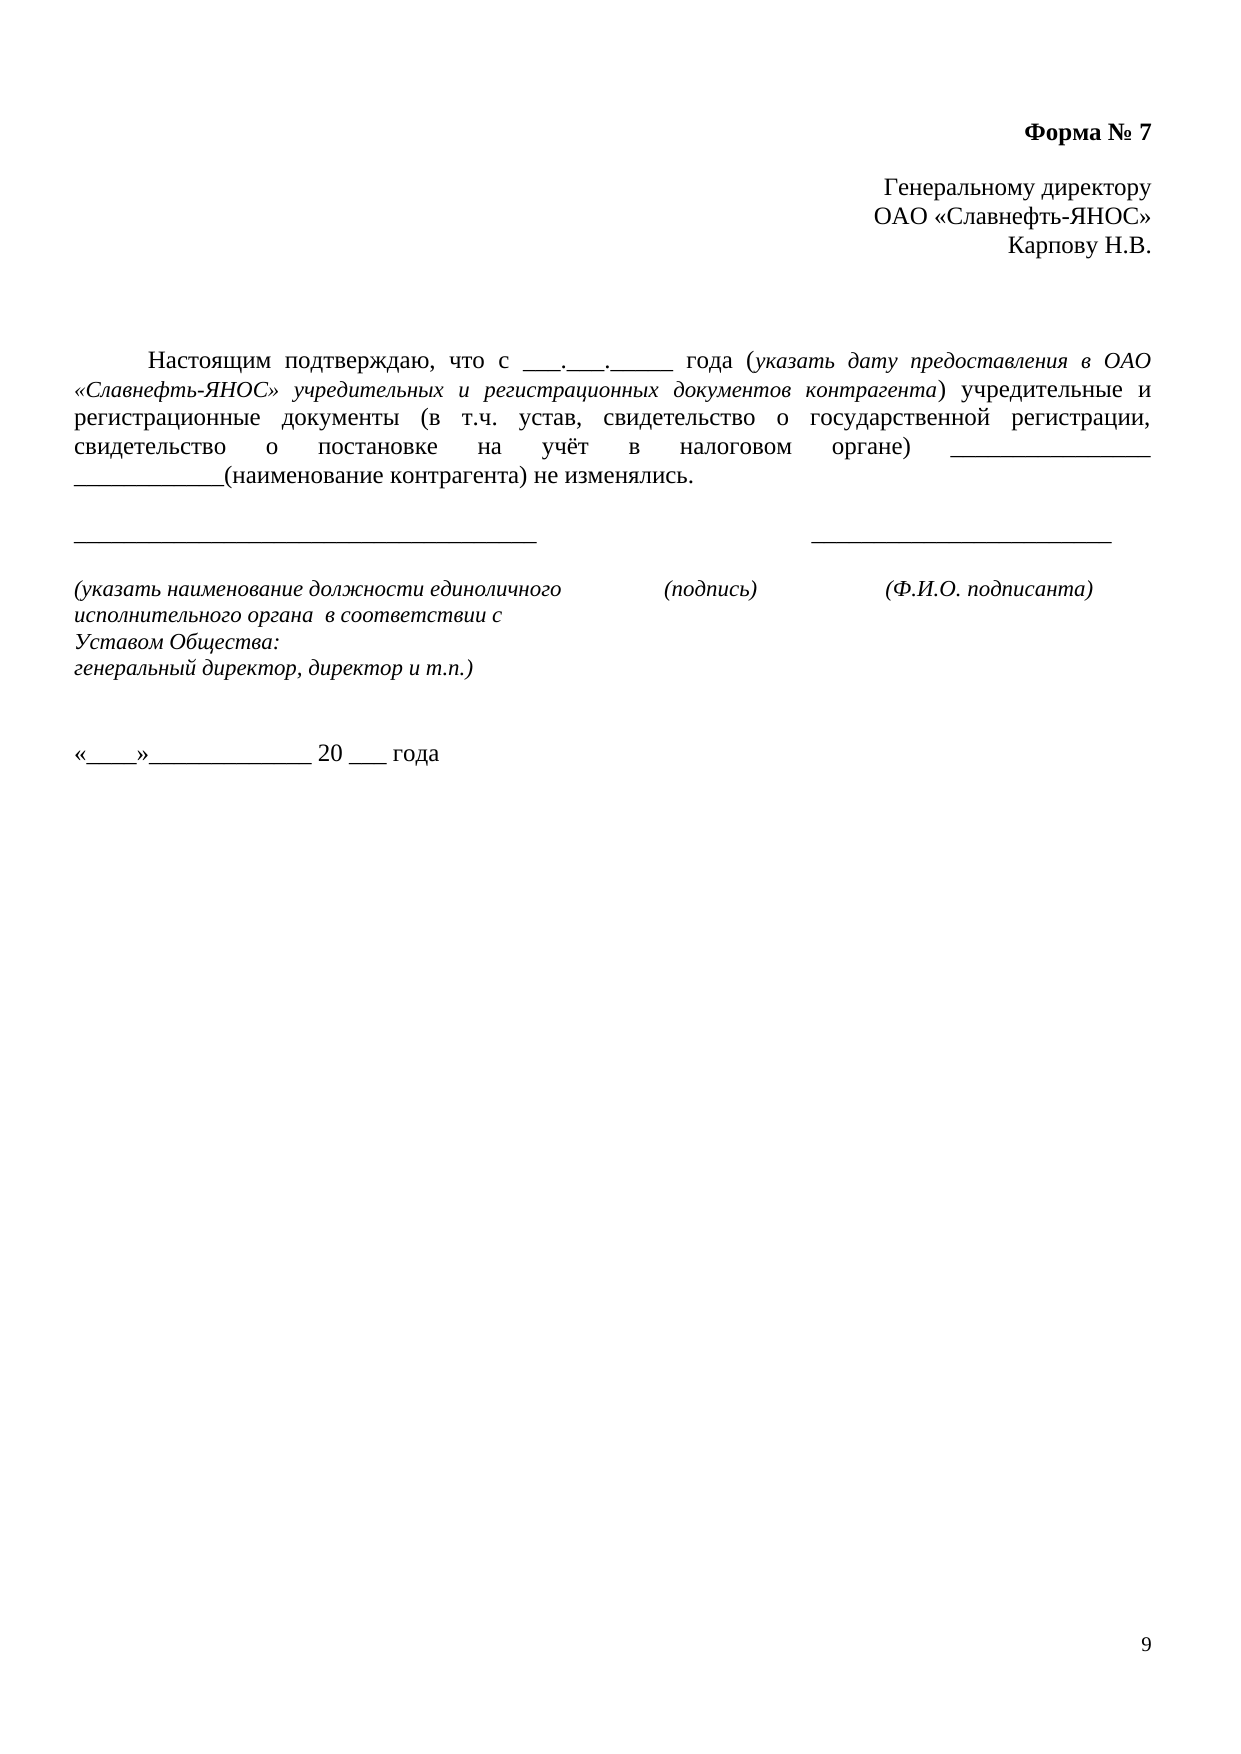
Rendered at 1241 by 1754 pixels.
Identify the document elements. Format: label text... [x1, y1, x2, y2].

text (указать наименование должности единоличного (подпись) (Ф.И.О. подписанта) [74, 575, 1152, 601]
text Форма № 7 [74, 117, 1152, 146]
text исполнительного органа в соответствии с [74, 601, 1152, 628]
text Уставом Общества: [74, 628, 1152, 654]
text Настоящим подтверждаю, что с ___.___._____ года (указать дату предоставления в ОАО «Славнефть-ЯНОС» учредительных и регистрационных документов контрагента) учредительные и регистрационные документы (в т.ч. устав, свидетельство о государственной регистрации, свидетельство о постановке на учёт в налоговом органе) ________________ ____________(наименование контрагента) не изменялись. [74, 345, 1152, 489]
text ОАО «Славнефть-ЯНОС» [561, 201, 1152, 230]
text генеральный директор, директор и т.п.) [74, 654, 1152, 680]
text _____________________________________ ________________________ [74, 517, 1152, 546]
text Карпову Н.В. [561, 230, 1152, 259]
text Генеральному директору [561, 172, 1152, 201]
text «____»_____________ 20 ___ года [74, 738, 1152, 767]
